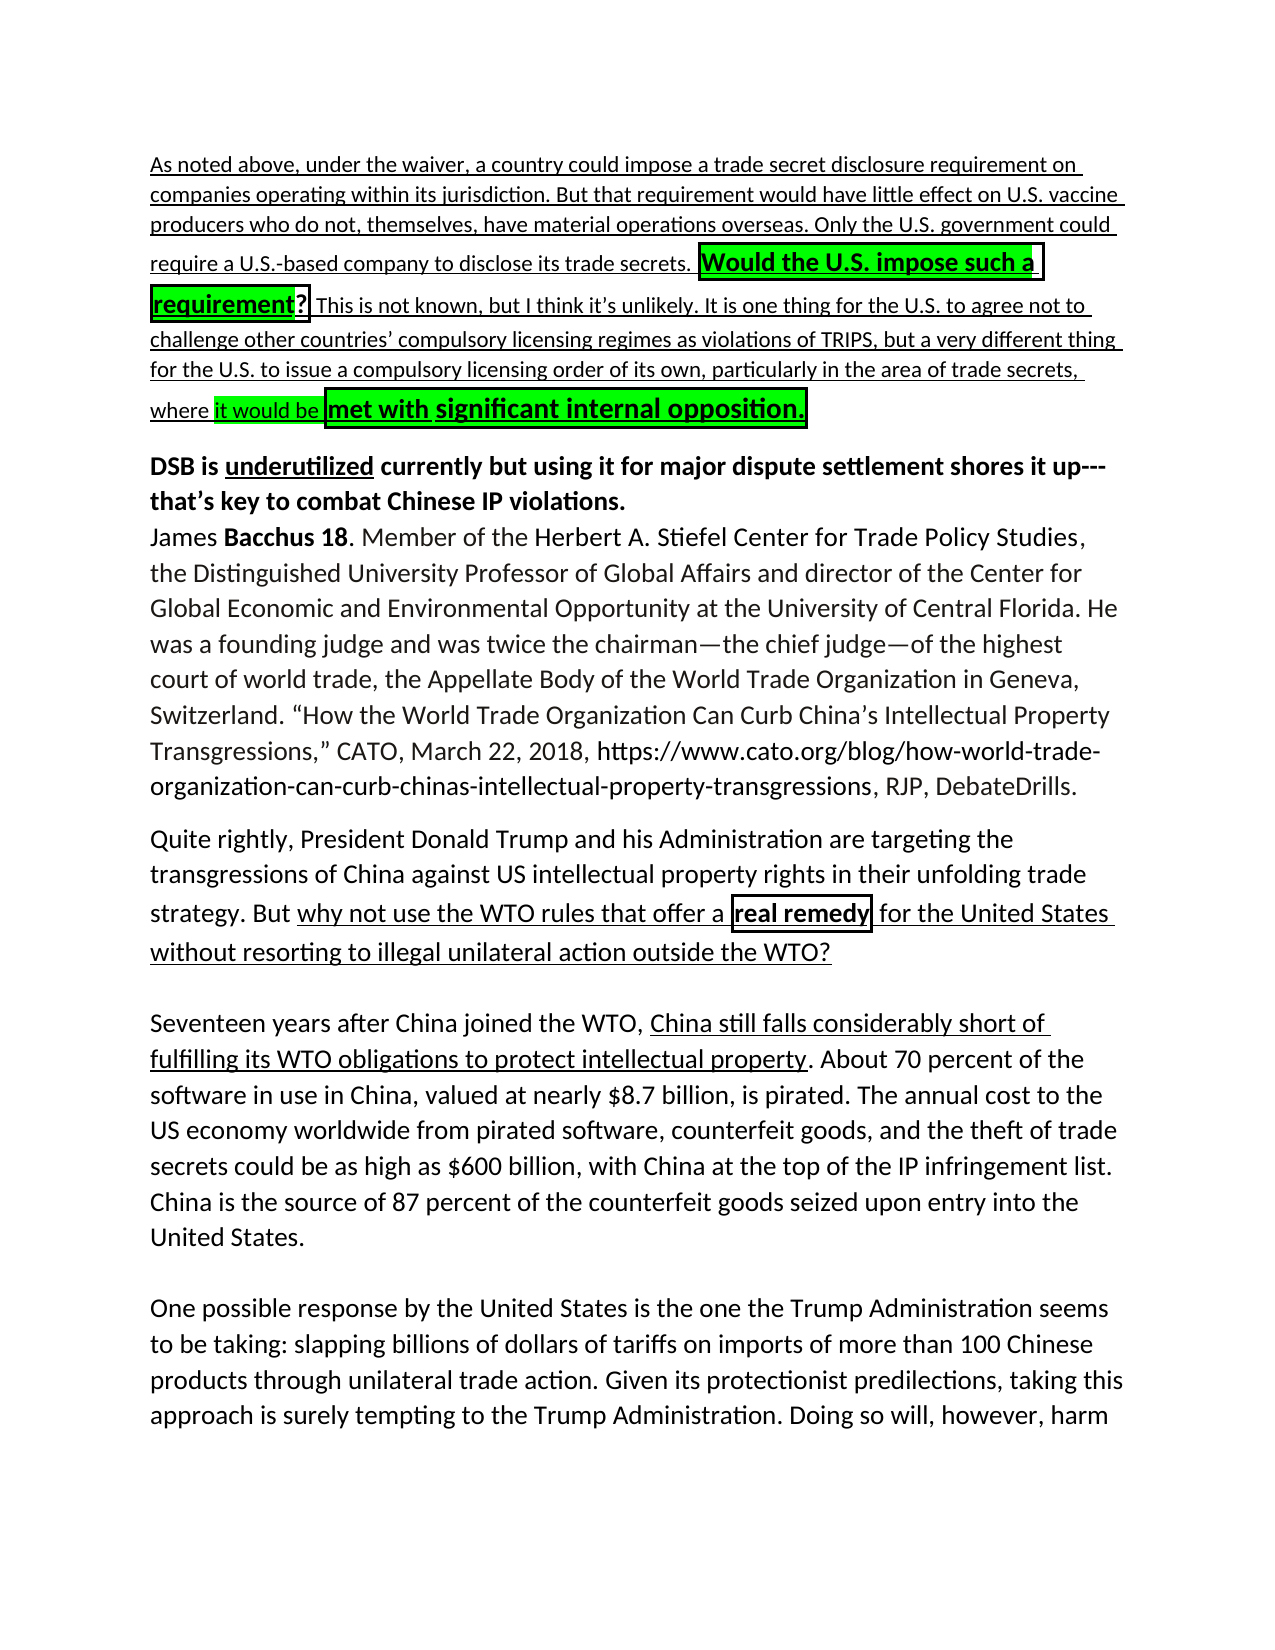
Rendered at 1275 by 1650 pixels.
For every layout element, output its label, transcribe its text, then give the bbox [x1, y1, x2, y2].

text James Bacchus 18. Member of the Herbert A. Stiefel Center for Trade Policy Studies, the Distinguished University Professor of Global Affairs and director of the Center for Global Economic and Environmental Opportunity at the University of Central Florida. He was a founding judge and was twice the chairman—the chief judge—of the highest court of world trade, the Appellate Body of the World Trade Organization in Geneva, Switzerland. “How the World Trade Organization Can Curb China’s Intellectual Property Transgressions,” CATO, March 22, 2018, https://www.cato.org/blog/how-world-trade-organization-can-curb-chinas-intellectual-property-transgressions, RJP, DebateDrills. [150, 520, 1125, 802]
subtitle DSB is underutilized currently but using it for major dispute settlement shores it up---that’s key to combat Chinese IP violations. [150, 449, 1125, 517]
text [150, 822, 1125, 1432]
text As noted above, under the waiver, a country could impose a trade secret disclosure requirement on companies operating within its jurisdiction. But that requirement would have little effect on U.S. vaccine producers who do not, themselves, have material operations overseas. Only the U.S. government could require a U.S.-based company to disclose its trade secrets. Would the U.S. impose such a requirement? This is not known, but I think it’s unlikely. It is one thing for the U.S. to agree not to challenge other countries’ compulsory licensing regimes as violations of TRIPS, but a very different thing for the U.S. to issue a compulsory licensing order of its own, particularly in the area of trade secrets, where it would be met with significant internal opposition. [150, 150, 1125, 204]
text As noted above, under the waiver, a country could impose a trade secret disclosure requirement on companies operating within its jurisdiction. But that requirement would have little effect on U.S. vaccine producers who do not, themselves, have material operations overseas. Only the U.S. government could require a U.S.-based company to disclose its trade secrets. Would the U.S. impose such a requirement? This is not known, but I think it’s unlikely. It is one thing for the U.S. to agree not to challenge other countries’ compulsory licensing regimes as violations of TRIPS, but a very different thing for the U.S. to issue a compulsory licensing order of its own, particularly in the area of trade secrets, where it would be met with significant internal opposition. [150, 206, 1125, 429]
